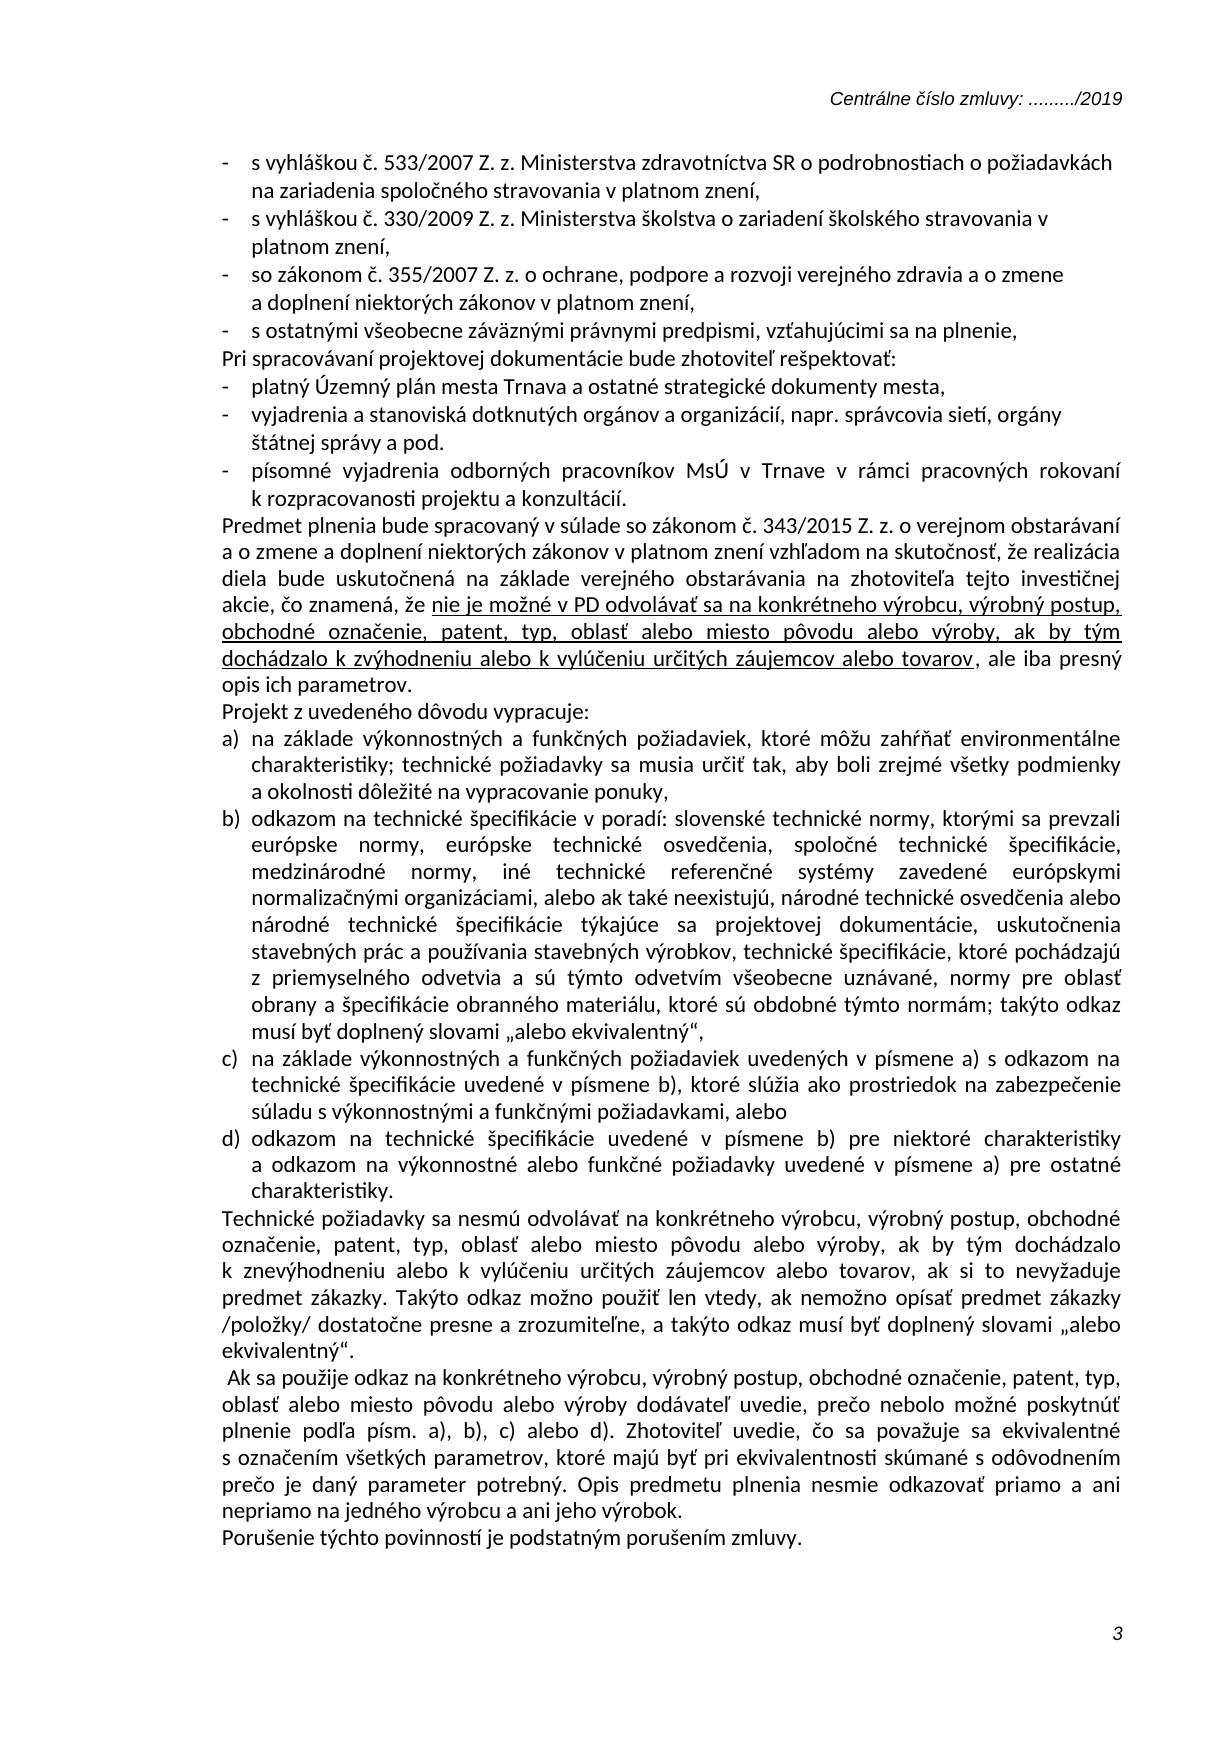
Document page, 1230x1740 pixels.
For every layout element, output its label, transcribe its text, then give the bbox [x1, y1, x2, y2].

list a) na základe výkonnostných a funkčných požiadaviek, ktoré môžu zahŕňať environmentálne charakteristiky; technické požiadavky sa musia určiť tak, aby boli zrejmé všetky podmienky a okolnosti dôležité na vypracovanie ponuky, [222, 725, 1122, 805]
list platný Územný plán mesta Trnava a ostatné strategické dokumenty mesta, [222, 372, 1122, 400]
list Porušenie týchto povinností je podstatným porušením zmluvy. [222, 1524, 1122, 1551]
list vyjadrenia a stanoviská dotknutých orgánov a organizácií, napr. správcovia sietí, orgány štátnej správy a pod. [222, 400, 1122, 456]
list so zákonom č. 355/2007 Z. z. o ochrane, podpore a rozvoji verejného zdravia a o zmene a doplnení niektorých zákonov v platnom znení, [222, 260, 1122, 316]
list Technické požiadavky sa nesmú odvolávať na konkrétneho výrobcu, výrobný postup, obchodné označenie, patent, typ, oblasť alebo miesto pôvodu alebo výroby, ak by tým dochádzalo k znevýhodneniu alebo k vylúčeniu určitých záujemcov alebo tovarov, ak si to nevyžaduje predmet zákazky. Takýto odkaz možno použiť len vtedy, ak nemožno opísať predmet zákazky /položky/ dostatočne presne a zrozumiteľne, a takýto odkaz musí byť doplnený slovami „alebo ekvivalentný“. [222, 1205, 1122, 1364]
list Predmet plnenia bude spracovaný v súlade so zákonom č. 343/2015 Z. z. o verejnom obstarávaní a o zmene a doplnení niektorých zákonov v platnom znení vzhľadom na skutočnosť, že realizácia diela bude uskutočnená na základe verejného obstarávania na zhotoviteľa tejto investičnej akcie, čo znamená, že nie je možné v PD odvolávať sa na konkrétneho výrobcu, výrobný postup, obchodné označenie, patent, typ, oblasť alebo miesto pôvodu alebo výroby, ak by tým dochádzalo k zvýhodneniu alebo k vylúčeniu určitých záujemcov alebo tovarov, ale iba presný opis ich parametrov. [222, 512, 1122, 641]
list Predmet plnenia bude spracovaný v súlade so zákonom č. 343/2015 Z. z. o verejnom obstarávaní a o zmene a doplnení niektorých zákonov v platnom znení vzhľadom na skutočnosť, že realizácia diela bude uskutočnená na základe verejného obstarávania na zhotoviteľa tejto investičnej akcie, čo znamená, že nie je možné v PD odvolávať sa na konkrétneho výrobcu, výrobný postup, obchodné označenie, patent, typ, oblasť alebo miesto pôvodu alebo výroby, ak by tým dochádzalo k zvýhodneniu alebo k vylúčeniu určitých záujemcov alebo tovarov, ale iba presný opis ich parametrov. [222, 643, 1122, 698]
list Ak sa použije odkaz na konkrétneho výrobcu, výrobný postup, obchodné označenie, patent, typ, oblasť alebo miesto pôvodu alebo výroby dodávateľ uvedie, prečo nebolo možné poskytnúť plnenie podľa písm. a), b), c) alebo d). Zhotoviteľ uvedie, čo sa považuje sa ekvivalentné s označením všetkých parametrov, ktoré majú byť pri ekvivalentnosti skúmané s odôvodnením prečo je daný parameter potrebný. Opis predmetu plnenia nesmie odkazovať priamo a ani nepriamo na jedného výrobcu a ani jeho výrobok. [222, 1364, 1122, 1524]
list b) odkazom na technické špecifikácie v poradí: slovenské technické normy, ktorými sa prevzali európske normy, európske technické osvedčenia, spoločné technické špecifikácie, medzinárodné normy, iné technické referenčné systémy zavedené európskymi normalizačnými organizáciami, alebo ak také neexistujú, národné technické osvedčenia alebo národné technické špecifikácie týkajúce sa projektovej dokumentácie, uskutočnenia stavebných prác a používania stavebných výrobkov, technické špecifikácie, ktoré pochádzajú z priemyselného odvetvia a sú týmto odvetvím všeobecne uznávané, normy pre oblasť obrany a špecifikácie obranného materiálu, ktoré sú obdobné týmto normám; takýto odkaz musí byť doplnený slovami „alebo ekvivalentný“, [222, 805, 1122, 1045]
list c) na základe výkonnostných a funkčných požiadaviek uvedených v písmene a) s odkazom na technické špecifikácie uvedené v písmene b), ktoré slúžia ako prostriedok na zabezpečenie súladu s výkonnostnými a funkčnými požiadavkami, alebo [222, 1045, 1122, 1125]
list písomné vyjadrenia odborných pracovníkov MsÚ v Trnave v rámci pracovných rokovaní k rozpracovanosti projektu a konzultácií. [222, 456, 1122, 512]
list s ostatnými všeobecne záväznými právnymi predpismi, vzťahujúcimi sa na plnenie, [222, 316, 1122, 344]
list s vyhláškou č. 533/2007 Z. z. Ministerstva zdravotníctva SR o podrobnostiach o požiadavkách na zariadenia spoločného stravovania v platnom znení, [222, 148, 1122, 204]
list d) odkazom na technické špecifikácie uvedené v písmene b) pre niektoré charakteristiky a odkazom na výkonnostné alebo funkčné požiadavky uvedené v písmene a) pre ostatné charakteristiky. [222, 1125, 1122, 1205]
text Pri spracovávaní projektovej dokumentácie bude zhotoviteľ rešpektovať: [210, 344, 1122, 372]
list Projekt z uvedeného dôvodu vypracuje: [222, 698, 1122, 725]
list s vyhláškou č. 330/2009 Z. z. Ministerstva školstva o zariadení školského stravovania v platnom znení, [222, 204, 1122, 260]
